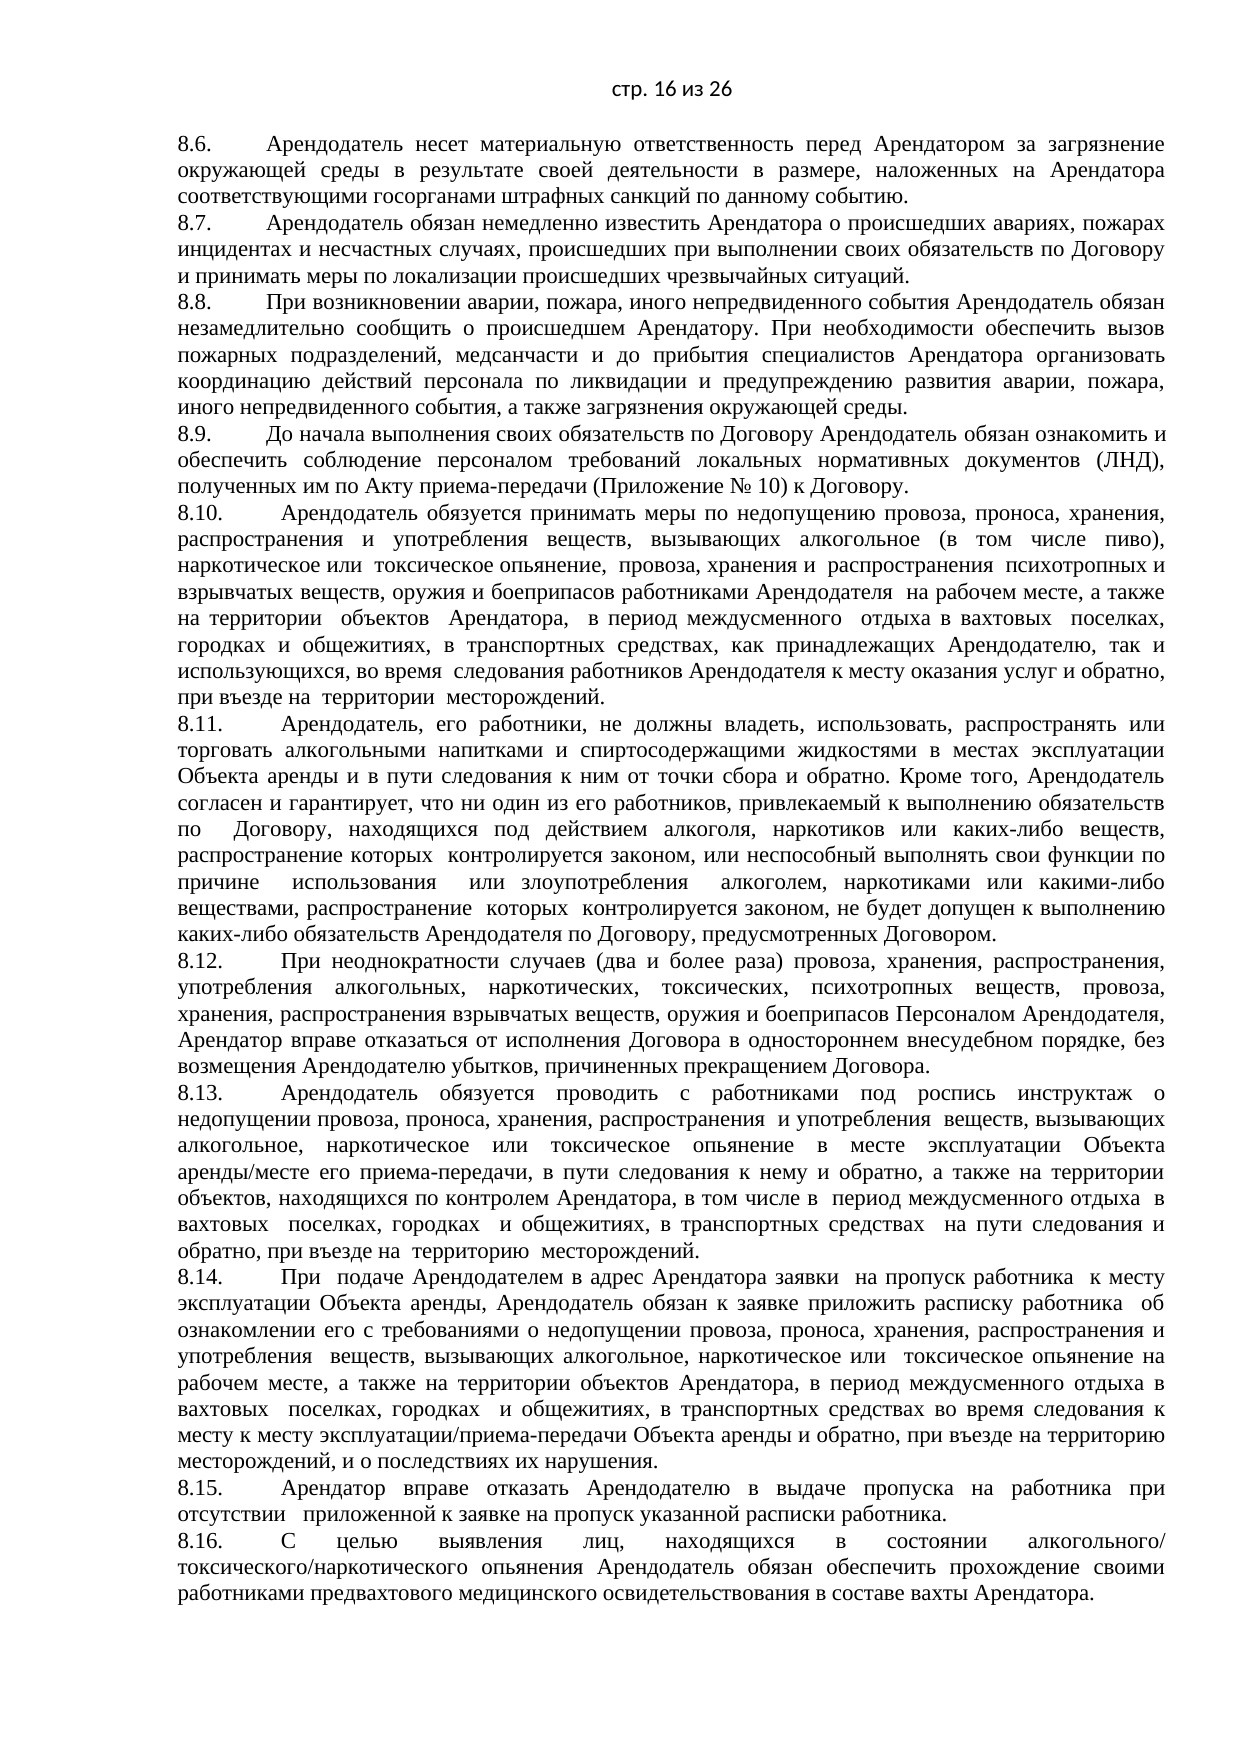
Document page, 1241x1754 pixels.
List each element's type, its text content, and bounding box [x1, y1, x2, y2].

list Арендодатель обязуется принимать меры по недопущению провоза, проноса, хранения, распространения и употребления веществ, вызывающих алкогольное (в том числе пиво), наркотическое или токсическое опьянение, провоза, хранения и распространения психотропных и взрывчатых веществ, оружия и боеприпасов работниками Арендодателя на рабочем месте, а также на территории объектов Арендатора, в период междусменного отдыха в вахтовых поселках, городках и общежитиях, в транспортных средствах, как принадлежащих Арендодателю, так и использующихся, во время следования работников Арендодателя к месту оказания услуг и обратно, при въезде на территории месторождений. [177, 499, 1167, 710]
list Арендатор вправе отказать Арендодателю в выдаче пропуска на работника при отсутствии приложенной к заявке на пропуск указанной расписки работника. [177, 1474, 1167, 1527]
list Арендодатель несет материальную ответственность перед Арендатором за загрязнение окружающей среды в результате своей деятельности в размере, наложенных на Арендатора соответствующими госорганами штрафных санкций по данному событию. [177, 130, 1167, 209]
list До начала выполнения своих обязательств по Договору Арендодатель обязан ознакомить и обеспечить соблюдение персоналом требований локальных нормативных документов (ЛНД), полученных им по Акту приема-передачи (Приложение № 10) к Договору. [177, 420, 1167, 499]
list Арендодатель обязан немедленно известить Арендатора о происшедших авариях, пожарах инцидентах и несчастных случаях, происшедших при выполнении своих обязательств по Договору и принимать меры по локализации происшедших чрезвычайных ситуаций. [177, 209, 1167, 288]
list С целью выявления лиц, находящихся в состоянии алкогольного/ токсического/наркотического опьянения Арендодатель обязан обеспечить прохождение своими работниками предвахтового медицинского освидетельствования в составе вахты Арендатора. [177, 1527, 1167, 1606]
list При возникновении аварии, пожара, иного непредвиденного события Арендодатель обязан незамедлительно сообщить о происшедшем Арендатору. При необходимости обеспечить вызов пожарных подразделений, медсанчасти и до прибытия специалистов Арендатора организовать координацию действий персонала по ликвидации и предупреждению развития аварии, пожара, иного непредвиденного события, а также загрязнения окружающей среды. [177, 288, 1167, 420]
list При неоднократности случаев (два и более раза) провоза, хранения, распространения, употребления алкогольных, наркотических, токсических, психотропных веществ, провоза, хранения, распространения взрывчатых веществ, оружия и боеприпасов Персоналом Арендодателя, Арендатор вправе отказаться от исполнения Договора в одностороннем внесудебном порядке, без возмещения Арендодателю убытков, причиненных прекращением Договора. [177, 947, 1167, 1079]
list Арендодатель обязуется проводить с работниками под роспись инструктаж о недопущении провоза, проноса, хранения, распространения и употребления веществ, вызывающих алкогольное, наркотическое или токсическое опьянение в месте эксплуатации Объекта аренды/месте его приема-передачи, в пути следования к нему и обратно, а также на территории объектов, находящихся по контролем Арендатора, в том числе в период междусменного отдыха в вахтовых поселках, городках и общежитиях, в транспортных средствах на пути следования и обратно, при въезде на территорию месторождений. [177, 1079, 1167, 1263]
list Арендодатель, его работники, не должны владеть, использовать, распространять или торговать алкогольными напитками и спиртосодержащими жидкостями в местах эксплуатации Объекта аренды и в пути следования к ним от точки сбора и обратно. Кроме того, Арендодатель согласен и гарантирует, что ни один из его работников, привлекаемый к выполнению обязательств по Договору, находящихся под действием алкоголя, наркотиков или каких-либо веществ, распространение которых контролируется законом, или неспособный выполнять свои функции по причине использования или злоупотребления алкоголем, наркотиками или какими-либо веществами, распространение которых контролируется законом, не будет допущен к выполнению каких-либо обязательств Арендодателя по Договору, предусмотренных Договором. [177, 710, 1167, 947]
list При подаче Арендодателем в адрес Арендатора заявки на пропуск работника к месту эксплуатации Объекта аренды, Арендодатель обязан к заявке приложить расписку работника об ознакомлении его с требованиями о недопущении провоза, проноса, хранения, распространения и употребления веществ, вызывающих алкогольное, наркотическое или токсическое опьянение на рабочем месте, а также на территории объектов Арендатора, в период междусменного отдыха в вахтовых поселках, городках и общежитиях, в транспортных средствах во время следования к месту к месту эксплуатации/приема-передачи Объекта аренды и обратно, при въезде на территорию месторождений, и о последствиях их нарушения. [177, 1263, 1167, 1474]
